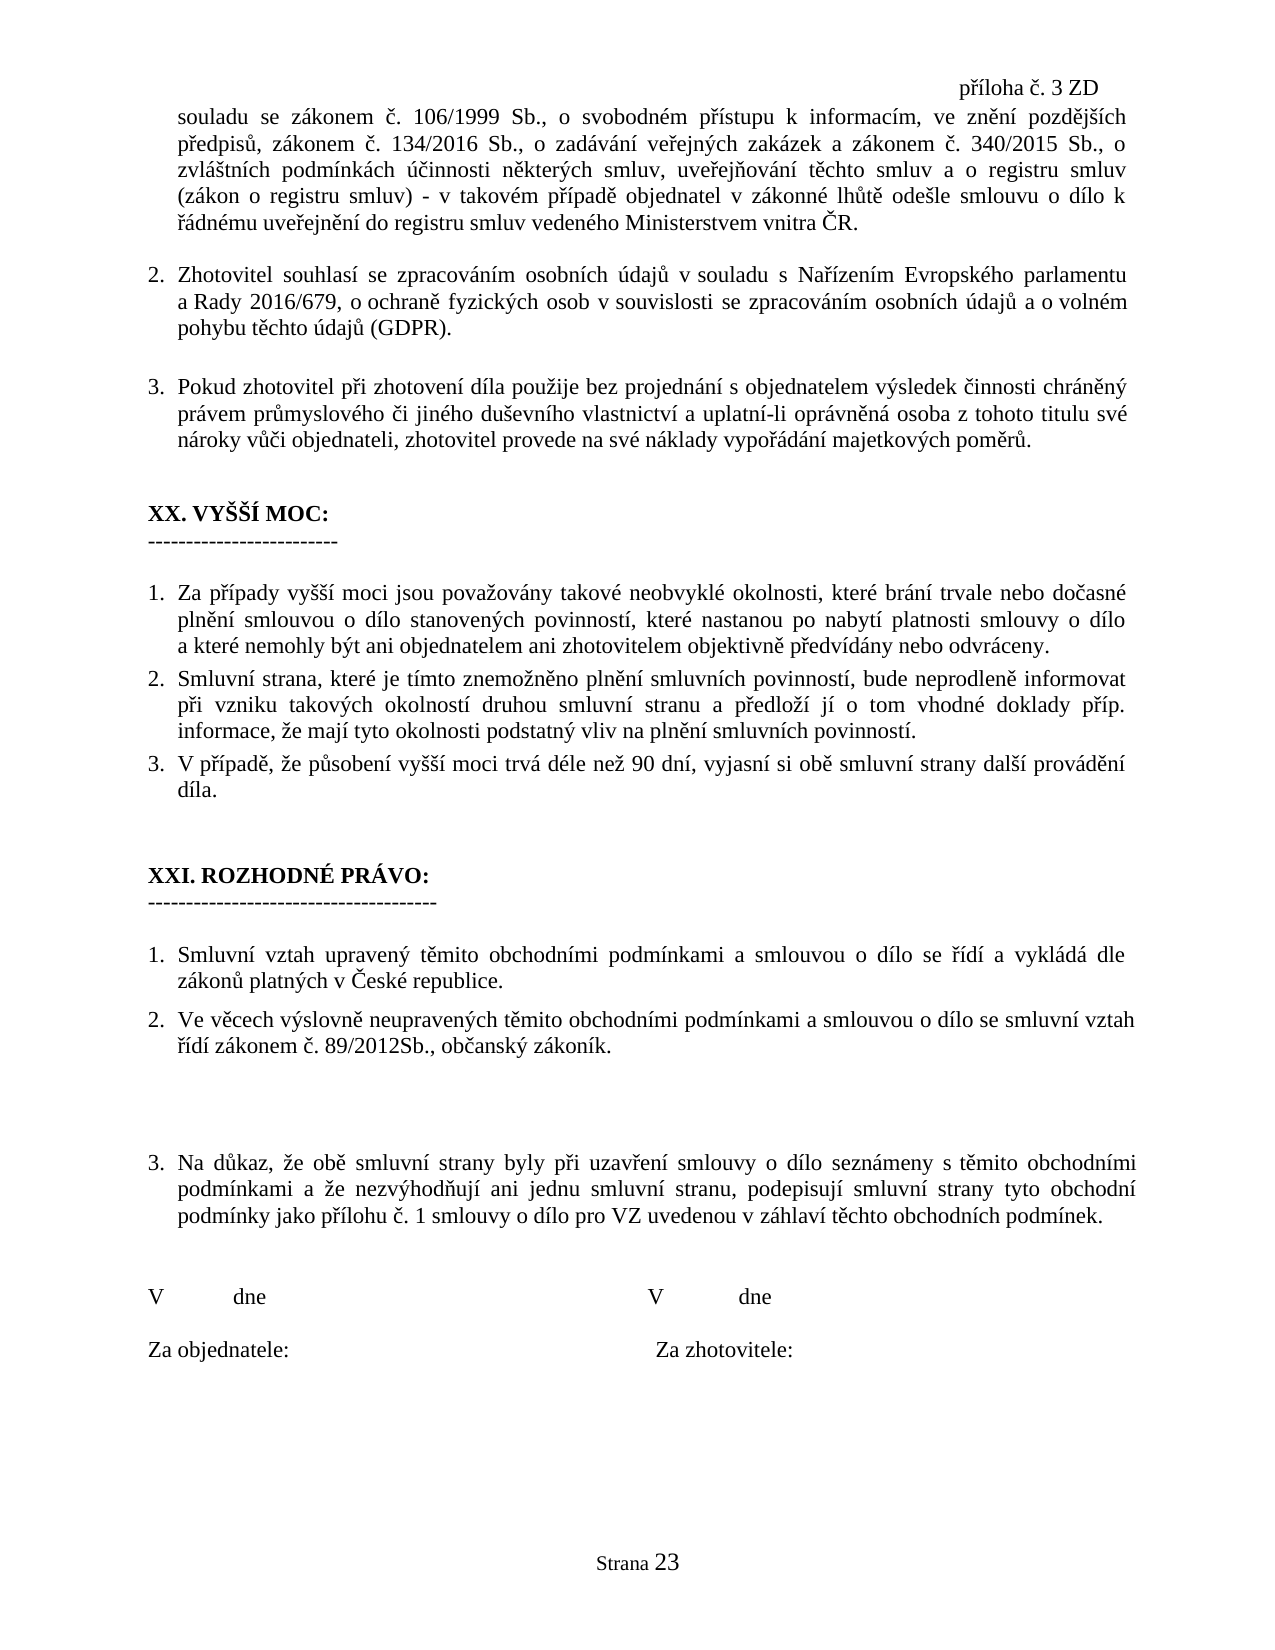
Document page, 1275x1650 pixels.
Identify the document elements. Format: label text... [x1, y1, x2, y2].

list Za případy vyšší moci jsou považovány takové neobvyklé okolnosti, které brání trvale nebo dočasné plnění smlouvou o dílo stanovených povinností, které nastanou po nabytí platnosti smlouvy o dílo a které nemohly být ani objednatelem ani zhotovitelem objektivně předvídány nebo odvráceny. [148, 579, 1127, 658]
list Na důkaz, že obě smluvní strany byly při uzavření smlouvy o dílo seznámeny s těmito obchodními podmínkami a že nezvýhodňují ani jednu smluvní stranu, podepisují smluvní strany tyto obchodní podmínky jako přílohu č. 1 smlouvy o dílo pro VZ uvedenou v záhlaví těchto obchodních podmínek. [148, 1149, 1137, 1228]
subtitle XXI. ROZHODNÉ PRÁVO: [148, 862, 1127, 888]
list Ve věcech výslovně neupravených těmito obchodními podmínkami a smlouvou o dílo se smluvní vztah řídí zákonem č. 89/2012Sb., občanský zákoník. [148, 1006, 1137, 1059]
text ------------------------- [148, 527, 1127, 553]
text Za objednatele: Za zhotovitele: [148, 1336, 1137, 1362]
list V případě, že působení vyšší moci trvá déle než 90 dní, vyjasní si obě smluvní strany další provádění díla. [148, 750, 1127, 803]
text V dne V dne [148, 1283, 1137, 1309]
list Zhotovitel souhlasí se zpracováním osobních údajů v souladu s Nařízením Evropského parlamentu a Rady 2016/679, o ochraně fyzických osob v souvislosti se zpracováním osobních údajů a o volném pohybu těchto údajů (GDPR). [148, 262, 1127, 341]
subtitle XX. VYŠŠÍ MOC: [148, 500, 1127, 527]
list Pokud zhotovitel při zhotovení díla použije bez projednání s objednatelem výsledek činnosti chráněný právem průmyslového či jiného duševního vlastnictví a uplatní-li oprávněná osoba z tohoto titulu své nároky vůči objednateli, zhotovitel provede na své náklady vypořádání majetkových poměrů. [148, 373, 1127, 452]
subtitle Smluvní vztah upravený těmito obchodními podmínkami a smlouvou o dílo se řídí a vykládá dle zákonů platných v České republice. [148, 941, 1127, 993]
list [148, 103, 1127, 235]
subtitle Smluvní strana, které je tímto znemožněno plnění smluvních povinností, bude neprodleně informovat při vzniku takových okolností druhou smluvní stranu a předloží jí o tom vhodné doklady příp. informace, že mají tyto okolnosti podstatný vliv na plnění smluvních povinností. [148, 665, 1127, 744]
text -------------------------------------- [148, 888, 1127, 914]
